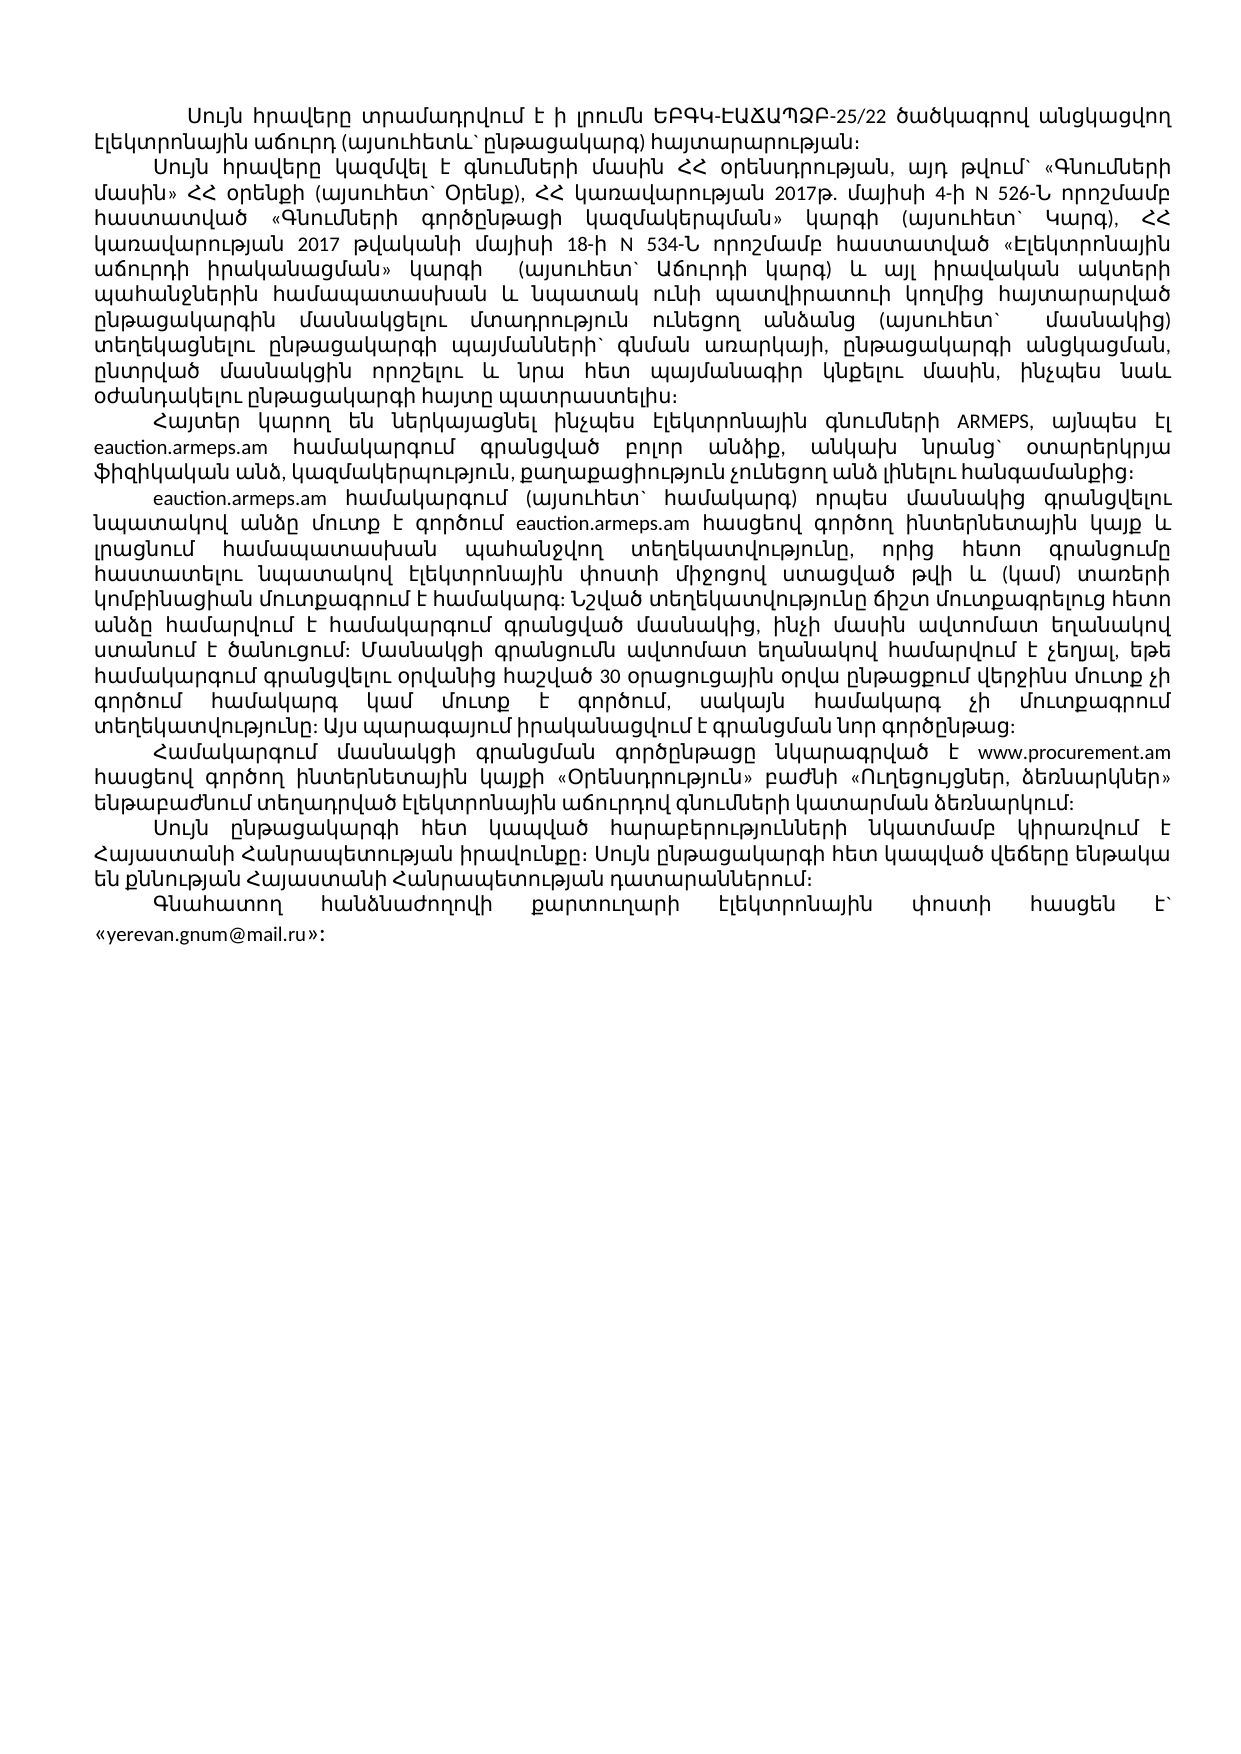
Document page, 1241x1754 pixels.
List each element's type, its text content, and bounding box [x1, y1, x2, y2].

text eauction.armeps.am համակարգում (այսուհետ` համակարգ) որպես մասնակից գրանցվելու նպատակով անձը մուտք է գործում eauction.armeps.am հասցեով գործող ինտերնետային կայք և լրացնում համապատասխան պահանջվող տեղեկատվությունը, որից հետո գրանցումը հաստատելու նպատակով էլեկտրոնային փոստի միջոցով ստացված թվի և (կամ) տառերի կոմբինացիան մուտքագրում է համակարգ: Նշված տեղեկատվությունը ճիշտ մուտքագրելուց հետո անձը համարվում է համակարգում գրանցված մասնակից, ինչի մասին ավտոմատ եղանակով ստանում է ծանուցում: Մասնակցի գրանցումն ավտոմատ եղանակով համարվում է չեղյալ, եթե համակարգում գրանցվելու օրվանից հաշված 30 օրացուցային օրվա ընթացքում վերջինս մուտք չի գործում համակարգ կամ մուտք է գործում, սակայն համակարգ չի մուտքագրում տեղեկատվությունը: Այս պարագայում իրականացվում է գրանցման նոր գործընթաց: [94, 485, 1171, 739]
text Հայտեր կարող են ներկայացնել ինչպես էլեկտրոնային գնումների ARMEPS, այնպես էլ eauction.armeps.am համակարգում գրանցված բոլոր անձիք, անկախ նրանց` օտարերկրյա ֆիզիկական անձ, կազմակերպություն, քաղաքացիություն չունեցող անձ լինելու հանգամանքից։ [94, 409, 1171, 485]
text Սույն հրավերը կազմվել է գնումների մասին ՀՀ օրենսդրության, այդ թվում` «Գնումների մասին» ՀՀ օրենքի (այսուհետ` Օրենք), ՀՀ կառավարության 2017թ. մայիսի 4-ի N 526-Ն որոշմամբ հաստատված «Գնումների գործընթացի կազմակերպման» կարգի (այսուհետ` Կարգ), ՀՀ կառավարության 2017 թվականի մայիսի 18-ի N 534-Ն որոշմամբ հաստատված «Էլեկտրոնային աճուրդի իրականացման» կարգի (այսուհետ` Աճուրդի կարգ) և այլ իրավական ակտերի պահանջներին համապատասխան և նպատակ ունի պատվիրատուի կողմից հայտարարված ընթացակարգին մասնակցելու մտադրություն ունեցող անձանց (այսուհետ` մասնակից) տեղեկացնելու ընթացակարգի պայմանների` գնման առարկայի, ընթացակարգի անցկացման, ընտրված մասնակցին որոշելու և նրա հետ պայմանագիր կնքելու մասին, ինչպես նաև օժանդակելու ընթացակարգի հայտը պատրաստելիս։ [94, 154, 1171, 409]
text Համակարգում մասնակցի գրանցման գործընթացը նկարագրված է www.procurement.am հասցեով գործող ինտերնետային կայքի «Օրենսդրություն» բաժնի «Ուղեցույցներ, ձեռնարկներ» ենթաբաժնում տեղադրված էլեկտրոնային աճուրդով գնումների կատարման ձեռնարկում: [94, 739, 1171, 815]
text Գնահատող հանձնաժողովի քարտուղարի էլեկտրոնային փոստի հասցեն է` «yerevan.gnum@mail.ru»: [94, 892, 1171, 948]
text Սույն հրավերը տրամադրվում է ի լրումն ԵԲԳԿ-ԷԱՃԱՊՁԲ-25/22 ծածկագրով անցկացվող էլեկտրոնային աճուրդ (այսուհետև` ընթացակարգ) հայտարարության։ [94, 104, 1171, 154]
text Սույն ընթացակարգի հետ կապված հարաբերությունների նկատմամբ կիրառվում է Հայաստանի Հանրապետության իրավունքը։ Սույն ընթացակարգի հետ կապված վեճերը ենթակա են քննության Հայաստանի Հանրապետության դատարաններում։ [94, 815, 1171, 892]
